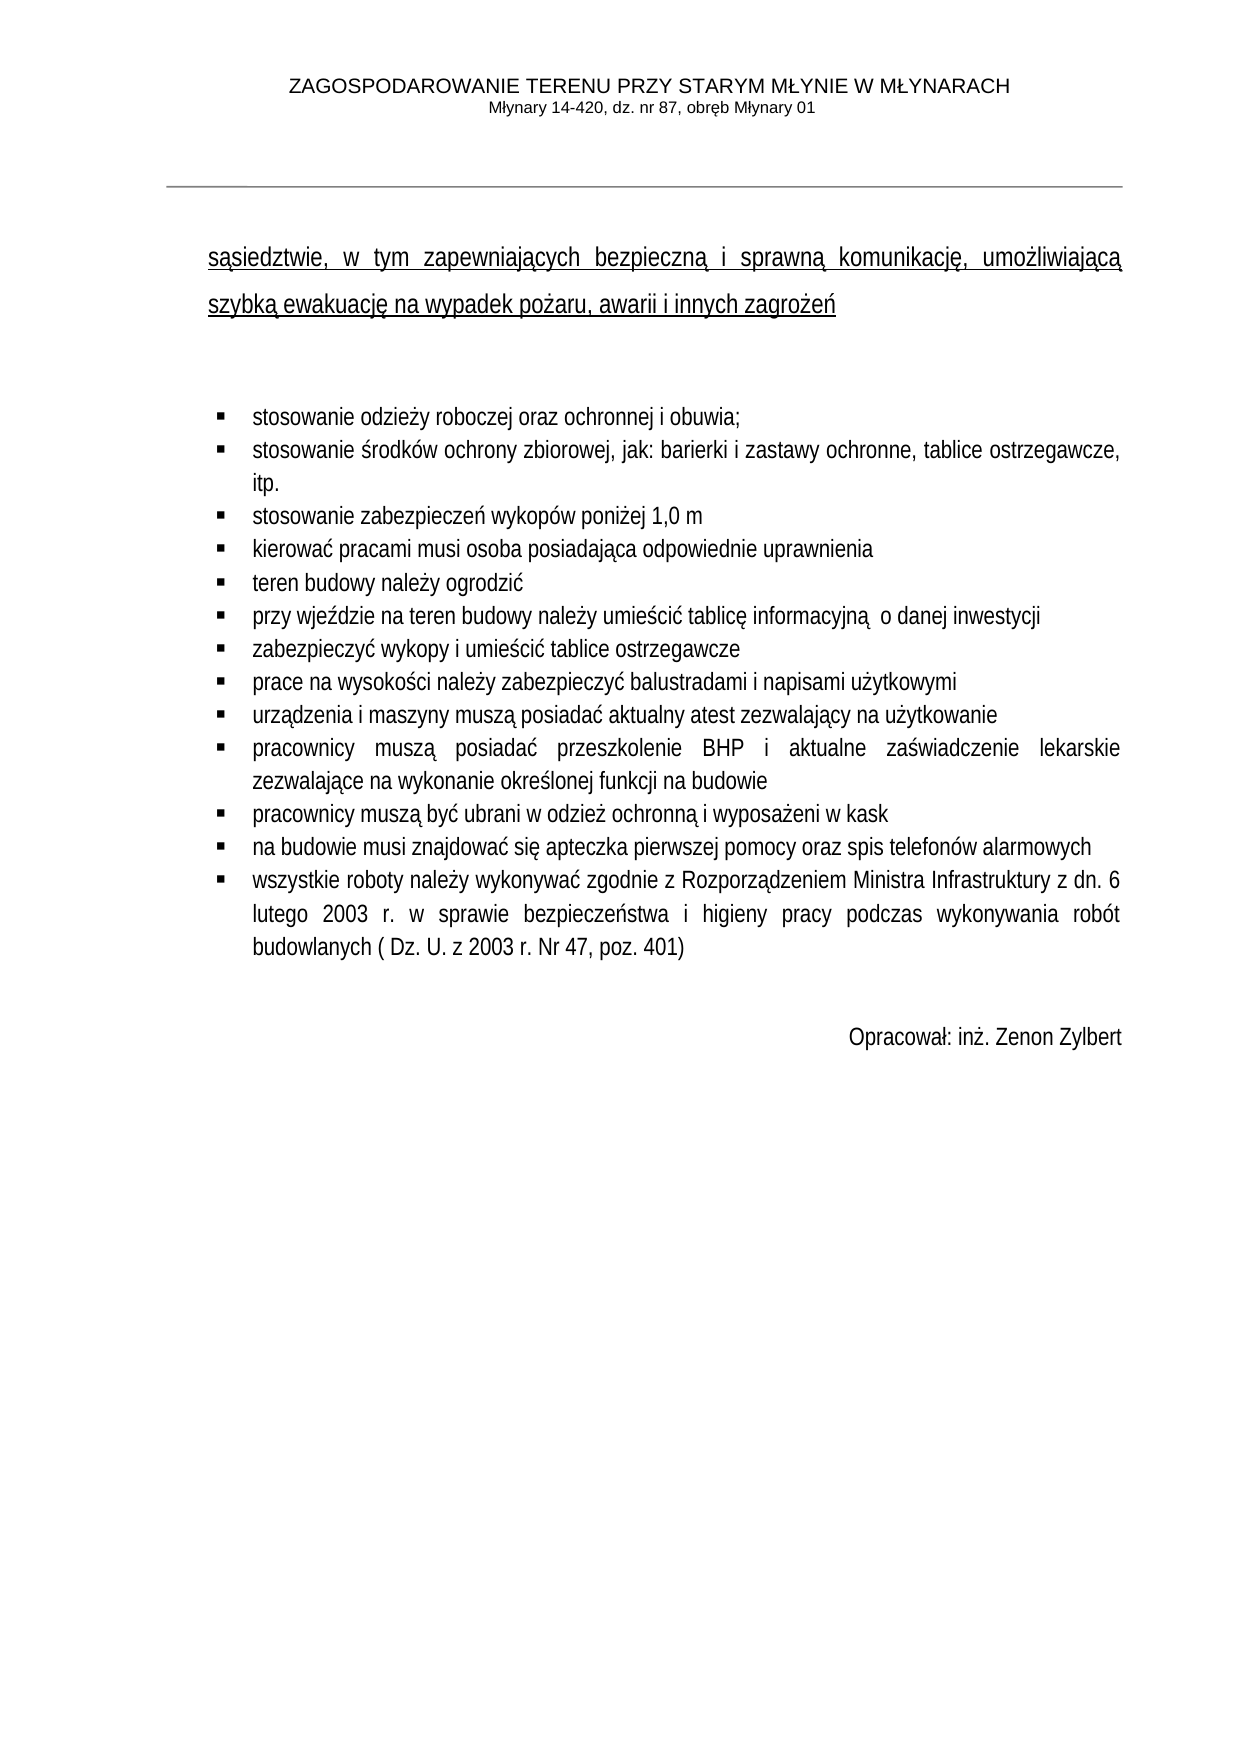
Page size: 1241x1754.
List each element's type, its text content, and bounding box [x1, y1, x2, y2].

list prace na wysokości należy zabezpieczyć balustradami i napisami użytkowymi [215, 667, 1122, 696]
list zabezpieczyć wykopy i umieścić tablice ostrzegawcze [215, 634, 1122, 663]
list teren budowy należy ogrodzić [215, 567, 1122, 596]
list stosowanie odzieży roboczej oraz ochronnej i obuwia; [215, 402, 1122, 431]
list stosowanie środków ochrony zbiorowej, jak: barierki i zastawy ochronne, tablice ostrzegawcze, itp. [215, 435, 1122, 497]
list pracownicy muszą być ubrani w odzież ochronną i wyposażeni w kask [215, 799, 1122, 828]
list wszystkie roboty należy wykonywać zgodnie z Rozporządzeniem Ministra Infrastruktury z dn. 6 lutego 2003 r. w sprawie bezpieczeństwa i higieny pracy podczas wykonywania robót budowlanych ( Dz. U. z 2003 r. Nr 47, poz. 401) [215, 865, 1122, 960]
list przy wjeździe na teren budowy należy umieścić tablicę informacyjną o danej inwestycji [215, 601, 1122, 629]
list urządzenia i maszyny muszą posiadać aktualny atest zezwalający na użytkowanie [215, 700, 1122, 729]
list stosowanie zabezpieczeń wykopów poniżej 1,0 m [215, 501, 1122, 530]
list kierować pracami musi osoba posiadająca odpowiednie uprawnienia [215, 534, 1122, 563]
text Opracował: inż. Zenon Zylbert [177, 1022, 1122, 1050]
list na budowie musi znajdować się apteczka pierwszej pomocy oraz spis telefonów alarmowych [215, 832, 1122, 861]
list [183, 242, 1122, 319]
list pracownicy muszą posiadać przeszkolenie BHP i aktualne zaświadczenie lekarskie zezwalające na wykonanie określonej funkcji na budowie [215, 733, 1122, 795]
